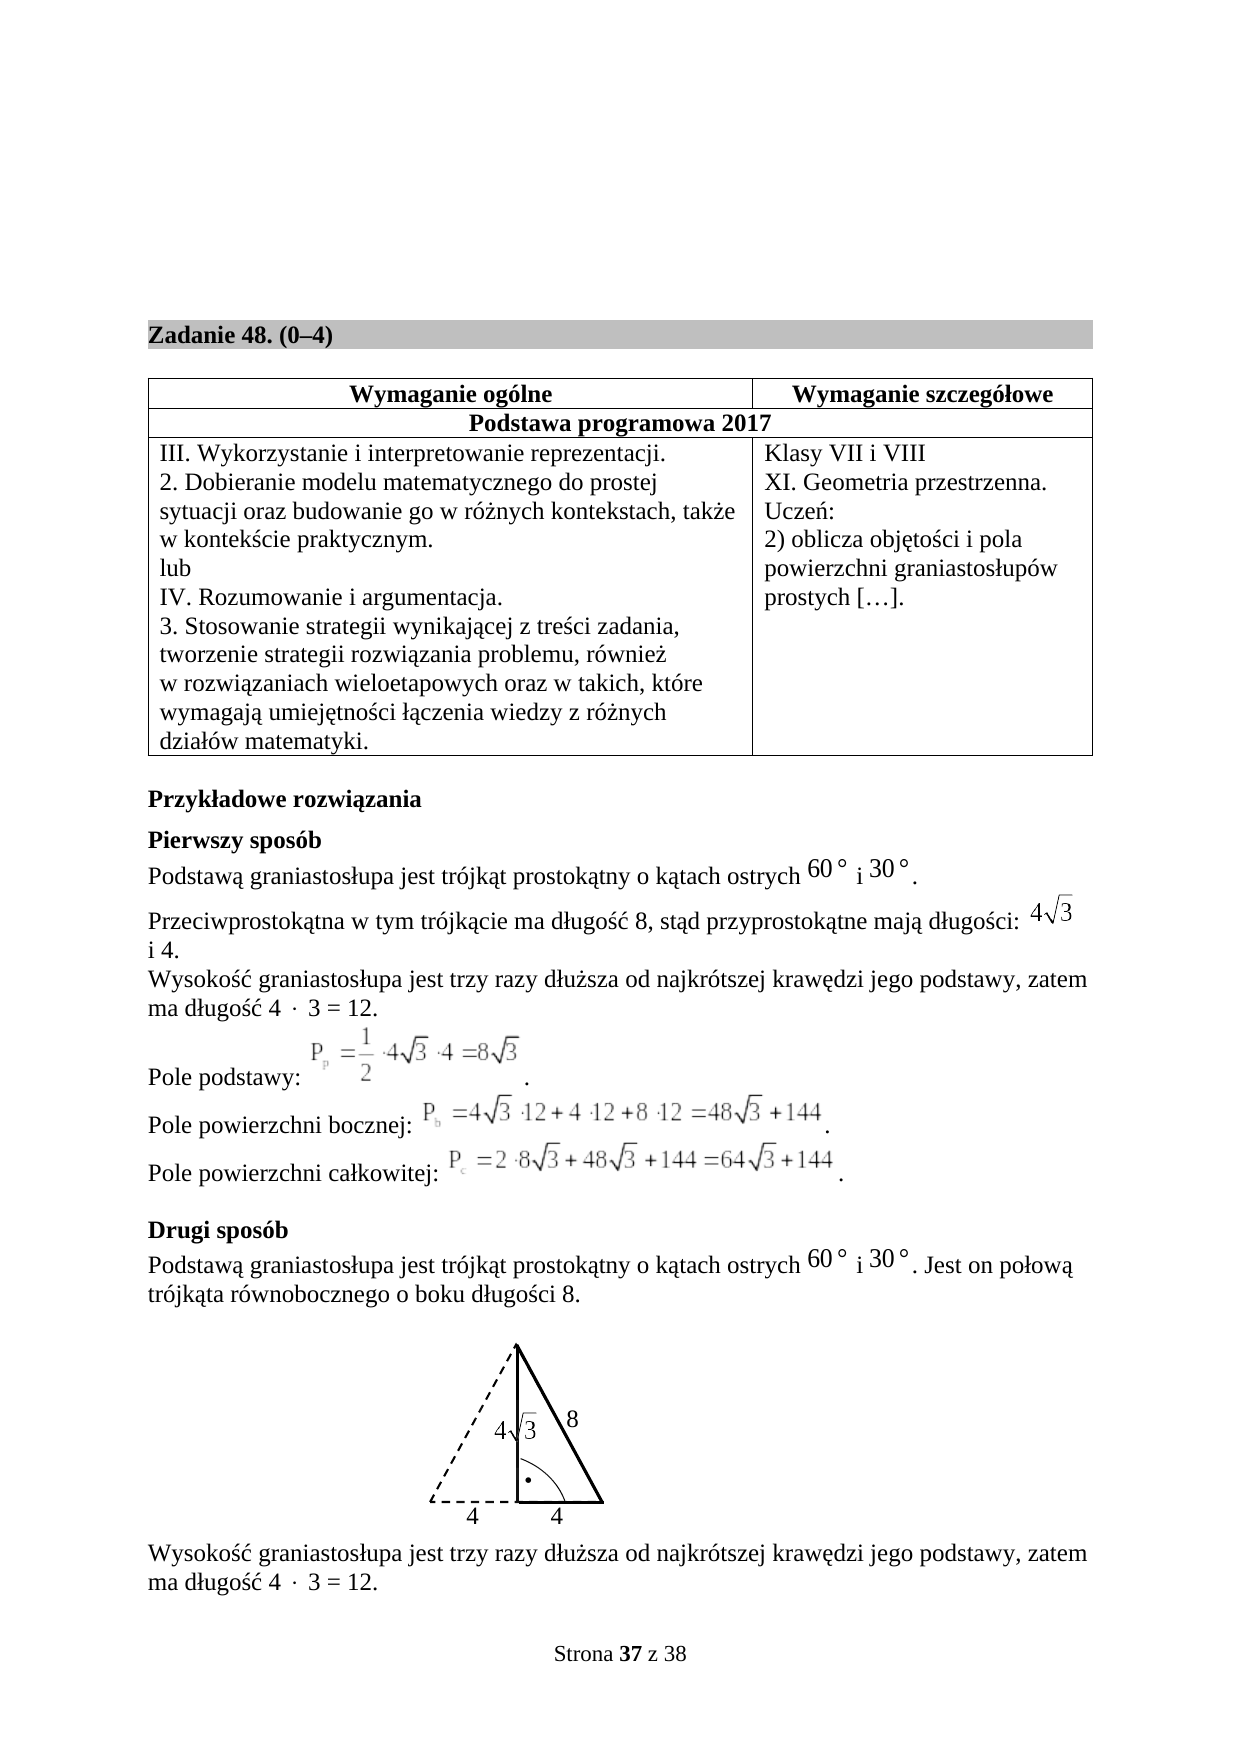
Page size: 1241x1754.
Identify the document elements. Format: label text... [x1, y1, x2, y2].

text Pole podstawy: . [148, 1021, 1093, 1091]
text Pole powierzchni bocznej: . [148, 1091, 1093, 1138]
text Wysokość graniastosłupa jest trzy razy dłuższa od najkrótszej krawędzi jego podstawy, zatem ma długość 4 3 = 12. [148, 964, 1093, 1021]
table_cell III. Wykorzystanie i interpretowanie reprezentacji. 2. Dobieranie modelu matematycznego do prostej sytuacji oraz budowanie go w różnych kontekstach, także w kontekście praktycznym. lub IV. Rozumowanie i argumentacja. 3. Stosowanie strategii wynikającej z treści zadania, tworzenie strategii rozwiązania problemu, również w rozwiązaniach wieloetapowych oraz w takich, które wymagają umiejętności łączenia wiedzy z różnych działów matematyki. [149, 438, 752, 754]
text Podstawą graniastosłupa jest trójkąt prostokątny o kątach ostrych i . Jest on połową trójkąta równobocznego o boku długości 8. [148, 1244, 1093, 1308]
table_header Wymaganie szczegółowe [753, 379, 1092, 407]
text Przykładowe rozwiązania [148, 784, 1093, 813]
table_cell Klasy VII i VIII XI. Geometria przestrzenna. Uczeń: 2) oblicza objętości i pola powierzchni graniastosłupów prostych […]. [753, 438, 1092, 754]
text Pole powierzchni całkowitej: . [148, 1138, 1093, 1186]
text Pierwszy sposób [148, 826, 1093, 854]
text Wysokość graniastosłupa jest trzy razy dłuższa od najkrótszej krawędzi jego podstawy, zatem ma długość 4 3 = 12. [148, 1538, 1093, 1596]
table_cell Podstawa programowa 2017 [149, 409, 1092, 437]
text Drugi sposób [148, 1215, 1093, 1244]
text Zadanie 48. (0–4) [148, 320, 1093, 349]
text Podstawą graniastosłupa jest trójkąt prostokątny o kątach ostrych i . Przeciwprostokątna w tym trójkącie ma długość 8, stąd przyprostokątne mają długości: i 4. [148, 854, 1093, 964]
table_header Wymaganie ogólne [149, 379, 752, 407]
